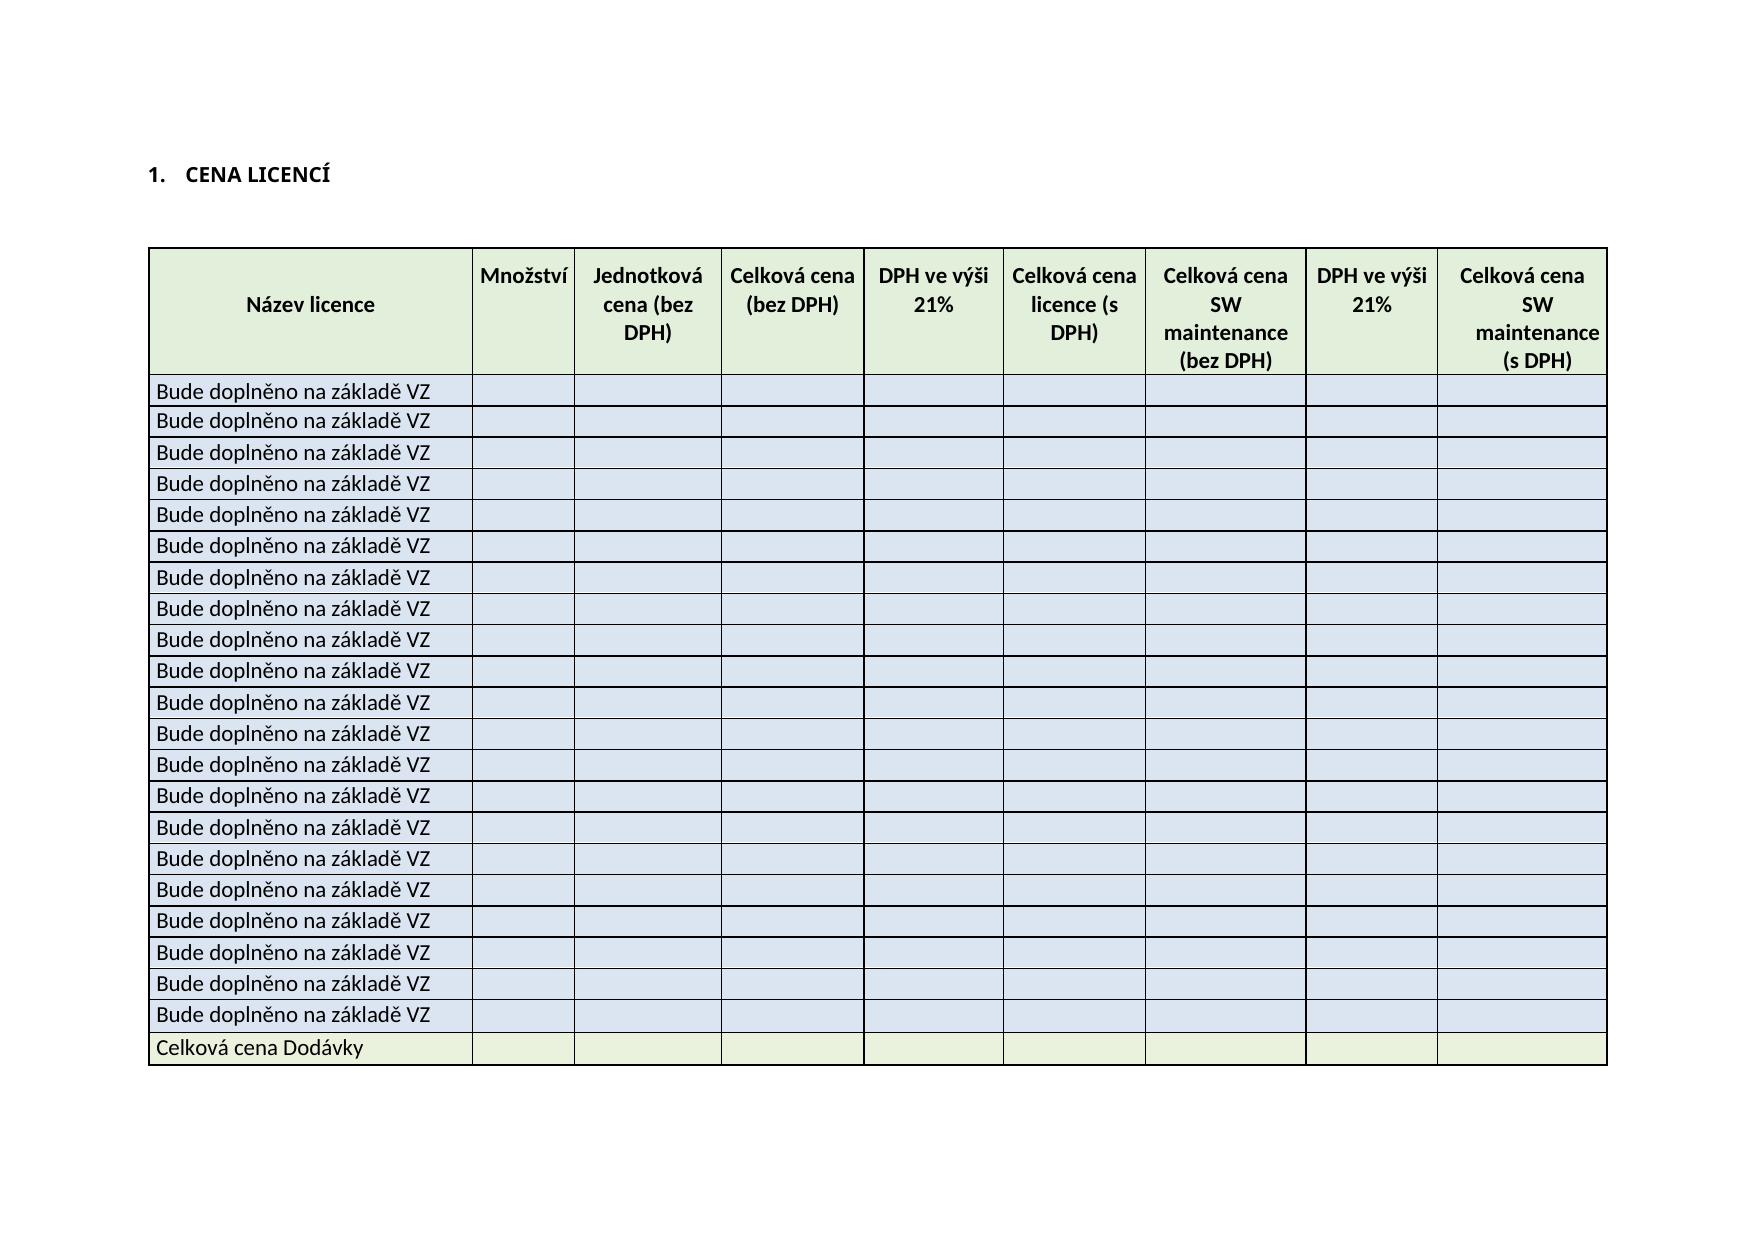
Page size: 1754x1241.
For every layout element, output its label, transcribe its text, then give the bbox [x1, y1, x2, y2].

table_cell [575, 1000, 721, 1032]
table_cell [1004, 907, 1145, 936]
table_cell [865, 844, 1003, 874]
table_cell Bude doplněno na základě VZ [150, 782, 472, 811]
table_header Celková cena SW maintenance (s DPH) [1438, 249, 1606, 374]
table_cell [1438, 657, 1606, 686]
table_cell [473, 375, 574, 405]
table_cell [1146, 469, 1305, 499]
table_cell [865, 688, 1003, 717]
table_cell [575, 719, 721, 749]
table_cell [1438, 1000, 1606, 1032]
table_cell [865, 938, 1003, 967]
table_cell [575, 563, 721, 592]
table_cell Bude doplněno na základě VZ [150, 438, 472, 467]
table_cell [575, 750, 721, 780]
table_cell [1004, 594, 1145, 624]
table_cell [1146, 594, 1305, 624]
table_cell Bude doplněno na základě VZ [150, 969, 472, 999]
table_cell [1438, 500, 1606, 530]
table_cell [1004, 1000, 1145, 1032]
table_cell [722, 563, 863, 592]
table_cell [722, 407, 863, 436]
table_header Celková cena (bez DPH) [722, 249, 863, 374]
table_cell [722, 594, 863, 624]
table_cell [1004, 438, 1145, 467]
table_cell [575, 844, 721, 874]
table_cell Bude doplněno na základě VZ [150, 907, 472, 936]
table_cell [1146, 844, 1305, 874]
table_header Název licence [150, 249, 472, 374]
table_cell Bude doplněno na základě VZ [150, 719, 472, 749]
table_cell [865, 750, 1003, 780]
table_cell [865, 500, 1003, 530]
table_cell [1307, 438, 1437, 467]
table_cell [1307, 938, 1437, 967]
table_cell [1146, 532, 1305, 561]
table_cell [1146, 438, 1305, 467]
table_cell [473, 500, 574, 530]
table_cell [1438, 844, 1606, 874]
table_cell [473, 844, 574, 874]
table_cell [1438, 469, 1606, 499]
table_cell [473, 969, 574, 999]
table_cell [1004, 782, 1145, 811]
table_cell [575, 469, 721, 499]
table_cell [865, 657, 1003, 686]
table_cell [1438, 813, 1606, 842]
table_cell [473, 563, 574, 592]
table_cell [473, 750, 574, 780]
table_cell [1146, 938, 1305, 967]
table_cell [575, 375, 721, 405]
table_cell [1438, 532, 1606, 561]
table_cell [865, 719, 1003, 749]
table_cell [1438, 907, 1606, 936]
table_cell [1307, 750, 1437, 780]
table_cell [865, 469, 1003, 499]
table_cell [1307, 563, 1437, 592]
table_cell [722, 782, 863, 811]
table_cell [473, 625, 574, 655]
table_cell Bude doplněno na základě VZ [150, 750, 472, 780]
table_header Celková cena licence (s DPH) [1004, 249, 1145, 374]
table_cell [1146, 813, 1305, 842]
table_cell [473, 688, 574, 717]
table_cell Bude doplněno na základě VZ [150, 938, 472, 967]
table_cell [1438, 407, 1606, 436]
table_cell [1307, 1000, 1437, 1032]
table_cell [865, 1000, 1003, 1032]
table_cell [1004, 532, 1145, 561]
table_cell [722, 875, 863, 905]
table_cell [1307, 407, 1437, 436]
table_cell [1146, 688, 1305, 717]
table_cell [1146, 969, 1305, 999]
table_cell Bude doplněno na základě VZ [150, 407, 472, 436]
table_cell [1004, 813, 1145, 842]
table_cell [1307, 969, 1437, 999]
table_cell [575, 500, 721, 530]
table_cell [865, 594, 1003, 624]
table_cell [1146, 1000, 1305, 1032]
table_cell [575, 625, 721, 655]
table_cell [722, 500, 863, 530]
table_cell [575, 969, 721, 999]
table_cell [575, 688, 721, 717]
table_cell Bude doplněno na základě VZ [150, 875, 472, 905]
table_cell [865, 625, 1003, 655]
table_cell [722, 813, 863, 842]
table_cell [1438, 938, 1606, 967]
table_cell Bude doplněno na základě VZ [150, 688, 472, 717]
table_cell [722, 625, 863, 655]
table_cell [722, 969, 863, 999]
table_cell Bude doplněno na základě VZ [150, 625, 472, 655]
table_cell Bude doplněno na základě VZ [150, 594, 472, 624]
table_cell [1307, 813, 1437, 842]
table_cell [1004, 969, 1145, 999]
table_cell [865, 407, 1003, 436]
table_cell [575, 938, 721, 967]
table_cell [1307, 532, 1437, 561]
table_cell [1146, 907, 1305, 936]
table_cell [1004, 750, 1145, 780]
table_cell [722, 532, 863, 561]
table_cell Bude doplněno na základě VZ [150, 375, 472, 405]
table_cell [1146, 1033, 1305, 1064]
table_header Jednotková cena (bez DPH) [575, 249, 721, 374]
table_cell Bude doplněno na základě VZ [150, 813, 472, 842]
table_cell [1438, 875, 1606, 905]
table_cell Bude doplněno na základě VZ [150, 563, 472, 592]
table_cell Bude doplněno na základě VZ [150, 844, 472, 874]
table_cell [473, 438, 574, 467]
table_cell [1004, 938, 1145, 967]
table_cell [1004, 625, 1145, 655]
table_cell [1438, 375, 1606, 405]
table_cell [865, 813, 1003, 842]
table_cell [473, 875, 574, 905]
table_cell [1307, 469, 1437, 499]
table_cell Bude doplněno na základě VZ [150, 657, 472, 686]
table_cell [865, 375, 1003, 405]
table_cell [473, 1033, 574, 1064]
table_cell [473, 938, 574, 967]
table_cell [1307, 782, 1437, 811]
table_cell [722, 688, 863, 717]
table_cell [575, 594, 721, 624]
table_cell [722, 469, 863, 499]
table_cell [1146, 563, 1305, 592]
table_cell [722, 375, 863, 405]
table_cell [575, 782, 721, 811]
table_cell [722, 657, 863, 686]
table_cell [722, 1000, 863, 1032]
table_cell [1004, 688, 1145, 717]
table_cell [1004, 875, 1145, 905]
table_cell [1307, 875, 1437, 905]
table_cell [1004, 719, 1145, 749]
table_cell [865, 875, 1003, 905]
table_cell [1004, 407, 1145, 436]
table_cell [1307, 719, 1437, 749]
table_cell [1146, 625, 1305, 655]
table_header DPH ve výši 21% [1307, 249, 1437, 374]
table_cell [1307, 1033, 1437, 1064]
table_cell [1004, 500, 1145, 530]
table_cell Celková cena Dodávky [150, 1033, 472, 1064]
table_cell [1307, 594, 1437, 624]
table_cell [1146, 375, 1305, 405]
table_cell [575, 875, 721, 905]
table_cell [1438, 625, 1606, 655]
table_cell [865, 907, 1003, 936]
table_cell [865, 532, 1003, 561]
table_cell [1307, 500, 1437, 530]
table_cell [1004, 844, 1145, 874]
table_cell [865, 563, 1003, 592]
table_cell [1438, 563, 1606, 592]
table_cell [1438, 750, 1606, 780]
table_cell [473, 469, 574, 499]
table_cell [1438, 1033, 1606, 1064]
table_cell [1307, 844, 1437, 874]
table_cell [575, 907, 721, 936]
table_cell [722, 938, 863, 967]
table_cell [1438, 438, 1606, 467]
table_cell [722, 438, 863, 467]
table_cell [1307, 375, 1437, 405]
table_cell [473, 594, 574, 624]
table_cell [865, 969, 1003, 999]
table_cell [1438, 688, 1606, 717]
table_cell [1004, 469, 1145, 499]
table_cell Bude doplněno na základě VZ [150, 532, 472, 561]
table_cell [1146, 407, 1305, 436]
table_cell [1004, 1033, 1145, 1064]
table_cell [1004, 657, 1145, 686]
table_cell [1146, 719, 1305, 749]
table_cell [1146, 875, 1305, 905]
table_cell [575, 657, 721, 686]
table_cell [575, 532, 721, 561]
table_cell [575, 813, 721, 842]
table_cell [473, 907, 574, 936]
table_cell [1146, 500, 1305, 530]
table_cell [473, 719, 574, 749]
table_cell [1146, 782, 1305, 811]
table_cell [722, 1033, 863, 1064]
table_cell [575, 407, 721, 436]
table_cell [473, 407, 574, 436]
table_cell [575, 1033, 721, 1064]
table_header Množství [473, 249, 574, 374]
table_cell Bude doplněno na základě VZ [150, 500, 472, 530]
table_cell Bude doplněno na základě VZ [150, 469, 472, 499]
table_cell [1438, 719, 1606, 749]
table_cell [1438, 969, 1606, 999]
table_cell [722, 907, 863, 936]
table_cell [1438, 594, 1606, 624]
table_cell [473, 657, 574, 686]
table_cell [575, 438, 721, 467]
table_cell [1307, 625, 1437, 655]
table_cell [1438, 782, 1606, 811]
table_cell [722, 750, 863, 780]
table_cell [1004, 375, 1145, 405]
table_cell [865, 1033, 1003, 1064]
table_cell [473, 1000, 574, 1032]
table_cell [722, 719, 863, 749]
table_cell [1307, 657, 1437, 686]
table_cell [1146, 750, 1305, 780]
table_cell [473, 532, 574, 561]
table_cell [1146, 657, 1305, 686]
table_cell [1004, 563, 1145, 592]
table_cell [865, 438, 1003, 467]
table_cell Bude doplněno na základě VZ [150, 1000, 472, 1032]
table_cell [1307, 907, 1437, 936]
table_cell [473, 813, 574, 842]
table_cell [865, 782, 1003, 811]
table_cell [1307, 688, 1437, 717]
table_header Celková cena SW maintenance (bez DPH) [1146, 249, 1305, 374]
table_cell [473, 782, 574, 811]
table_header DPH ve výši 21% [865, 249, 1003, 374]
subtitle cena licencí [148, 160, 1590, 189]
table_cell [722, 844, 863, 874]
